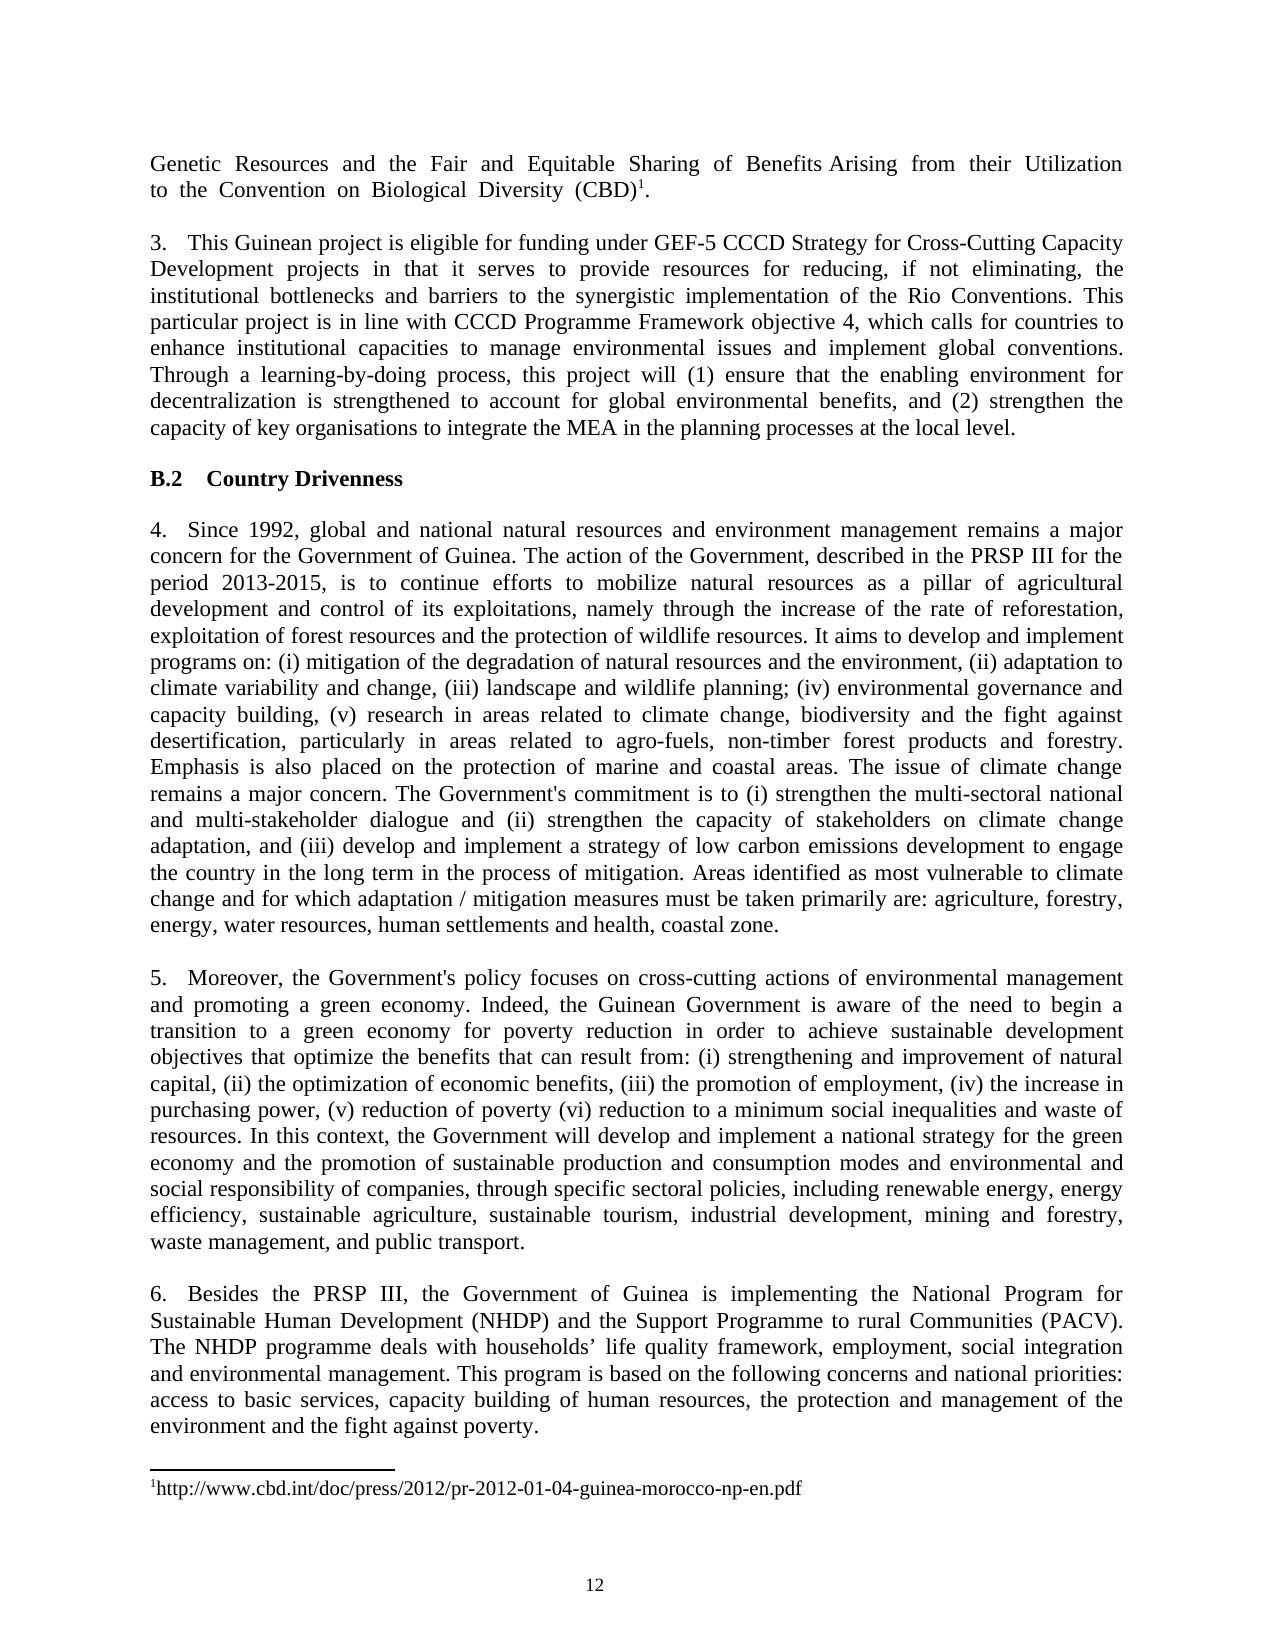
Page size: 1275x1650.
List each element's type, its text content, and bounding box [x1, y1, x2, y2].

list Besides the PRSP III, the Government of Guinea is implementing the National Program for Sustainable Human Development (NHDP) and the Support Programme to rural Communities (PACV). The NHDP programme deals with households’ life quality framework, employment, social integration and environmental management. This program is based on the following concerns and national priorities: access to basic services, capacity building of human resources, the protection and management of the environment and the fight against poverty. [150, 1281, 1125, 1439]
list Since 1992, global and national natural resources and environment management remains a major concern for the Government of Guinea. The action of the Government, described in the PRSP III for the period 2013-2015, is to continue efforts to mobilize natural resources as a pillar of agricultural development and control of its exploitations, namely through the increase of the rate of reforestation, exploitation of forest resources and the protection of wildlife resources. It aims to develop and implement programs on: (i) mitigation of the degradation of natural resources and the environment, (ii) adaptation to climate variability and change, (iii) landscape and wildlife planning; (iv) environmental governance and capacity building, (v) research in areas related to climate change, biodiversity and the fight against desertification, particularly in areas related to agro-fuels, non-timber forest products and forestry. Emphasis is also placed on the protection of marine and coastal areas. The issue of climate change remains a major concern. The Government's commitment is to (i) strengthen the multi-sectoral national and multi-stakeholder dialogue and (ii) strengthen the capacity of stakeholders on climate change adaptation, and (iii) develop and implement a strategy of low carbon emissions development to engage the country in the long term in the process of mitigation. Areas identified as most vulnerable to climate change and for which adaptation / mitigation measures must be taken primarily are: agriculture, forestry, energy, water resources, human settlements and health, coastal zone. [150, 516, 1125, 938]
list This Guinean project is eligible for funding under GEF-5 CCCD Strategy for Cross-Cutting Capacity Development projects in that it serves to provide resources for reducing, if not eliminating, the institutional bottlenecks and barriers to the synergistic implementation of the Rio Conventions. This particular project is in line with CCCD Programme Framework objective 4, which calls for countries to enhance institutional capacities to manage environmental issues and implement global conventions. Through a learning-by-doing process, this project will (1) ensure that the enabling environment for decentralization is strengthened to account for global environmental benefits, and (2) strengthen the capacity of key organisations to integrate the MEA in the planning processes at the local level. [150, 229, 1125, 440]
subtitle B.2 Country Drivenness [150, 465, 1125, 491]
list Moreover, the Government's policy focuses on cross-cutting actions of environmental management and promoting a green economy. Indeed, the Guinean Government is aware of the need to begin a transition to a green economy for poverty reduction in order to achieve sustainable development objectives that optimize the benefits that can result from: (i) strengthening and improvement of natural capital, (ii) the optimization of economic benefits, (iii) the promotion of employment, (iv) the increase in purchasing power, (v) reduction of poverty (vi) reduction to a minimum social inequalities and waste of resources. In this context, the Government will develop and implement a national strategy for the green economy and the promotion of sustainable production and consumption modes and environmental and social responsibility of companies, through specific sectoral policies, including renewable energy, energy efficiency, sustainable agriculture, sustainable tourism, industrial development, mining and forestry, waste management, and public transport. [150, 964, 1125, 1254]
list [150, 150, 1125, 203]
